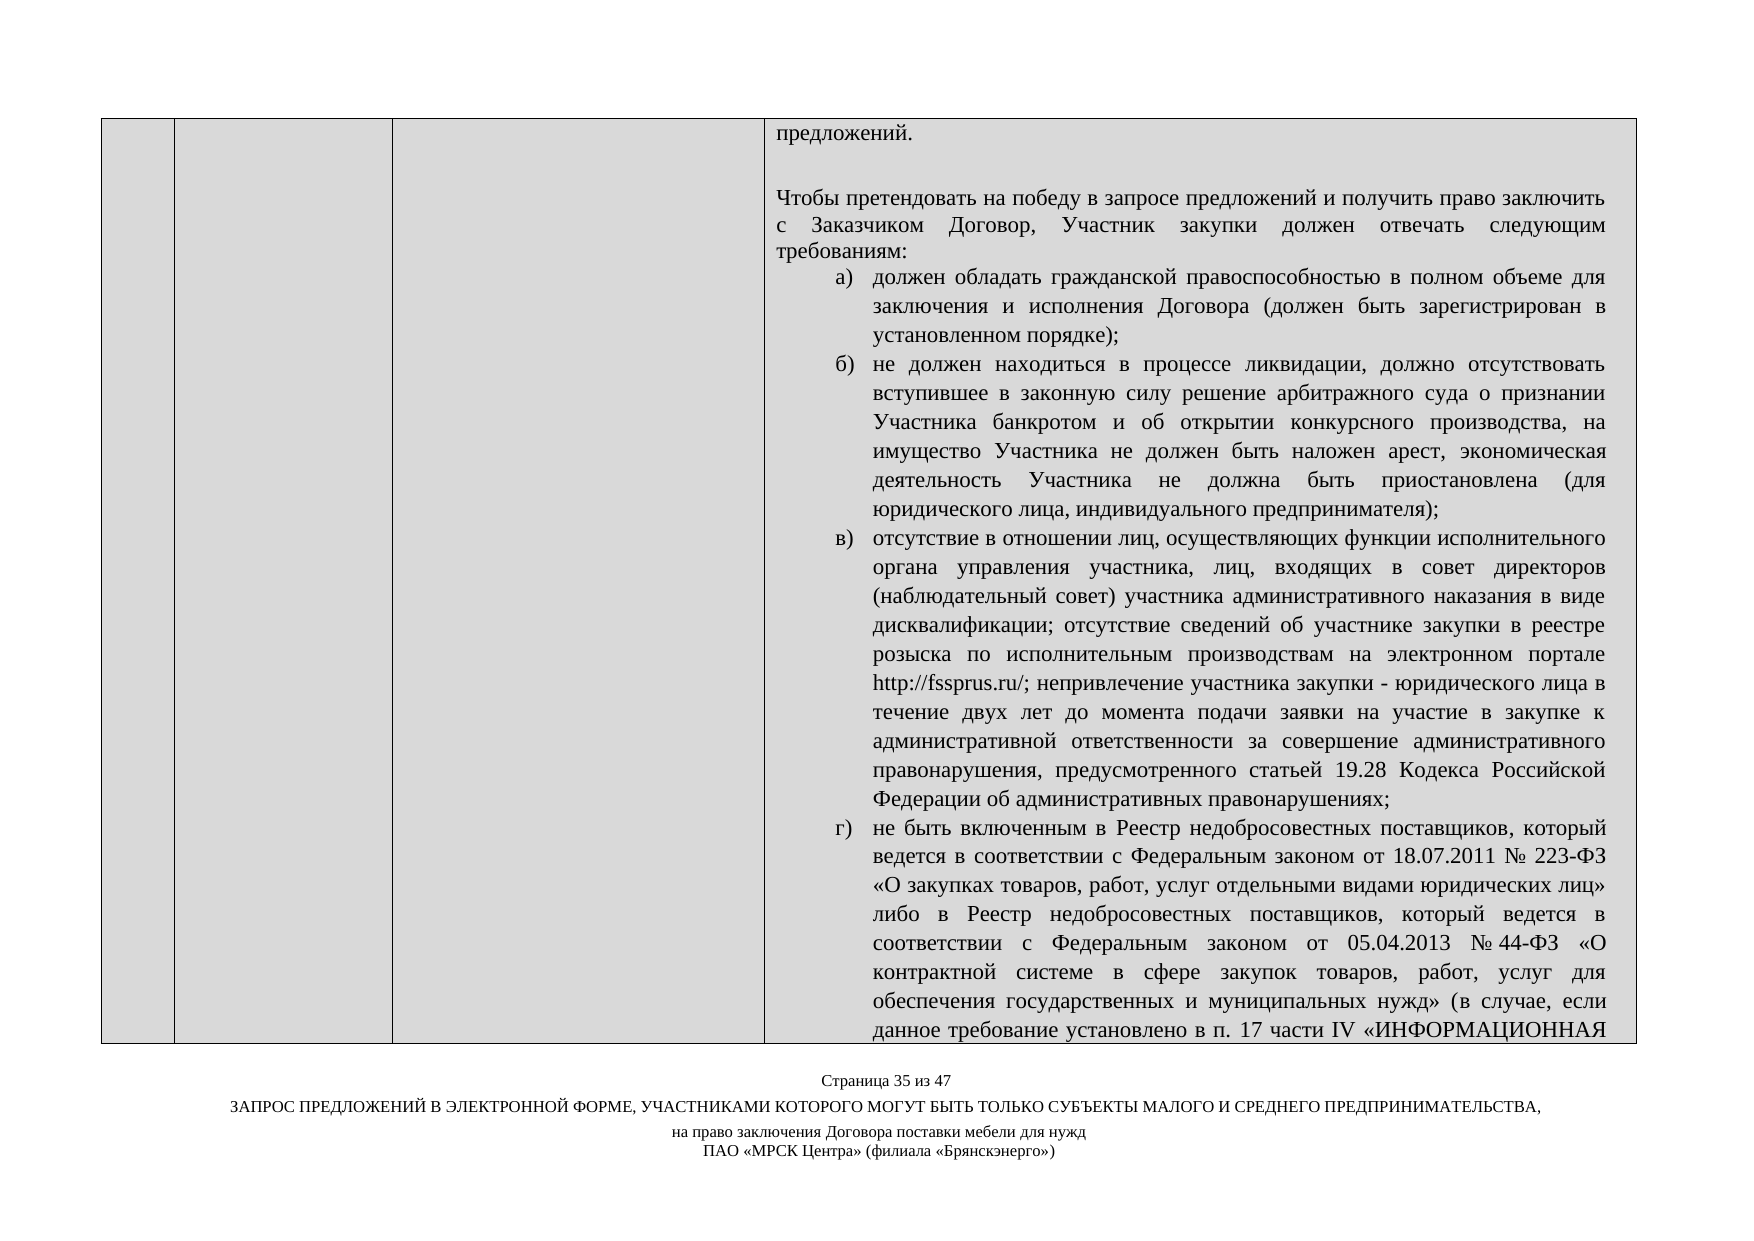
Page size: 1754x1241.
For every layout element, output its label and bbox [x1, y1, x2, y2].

table_cell [175, 119, 392, 1043]
table_cell [393, 119, 764, 1043]
table_cell [765, 119, 1636, 1043]
table_cell [102, 119, 174, 1043]
